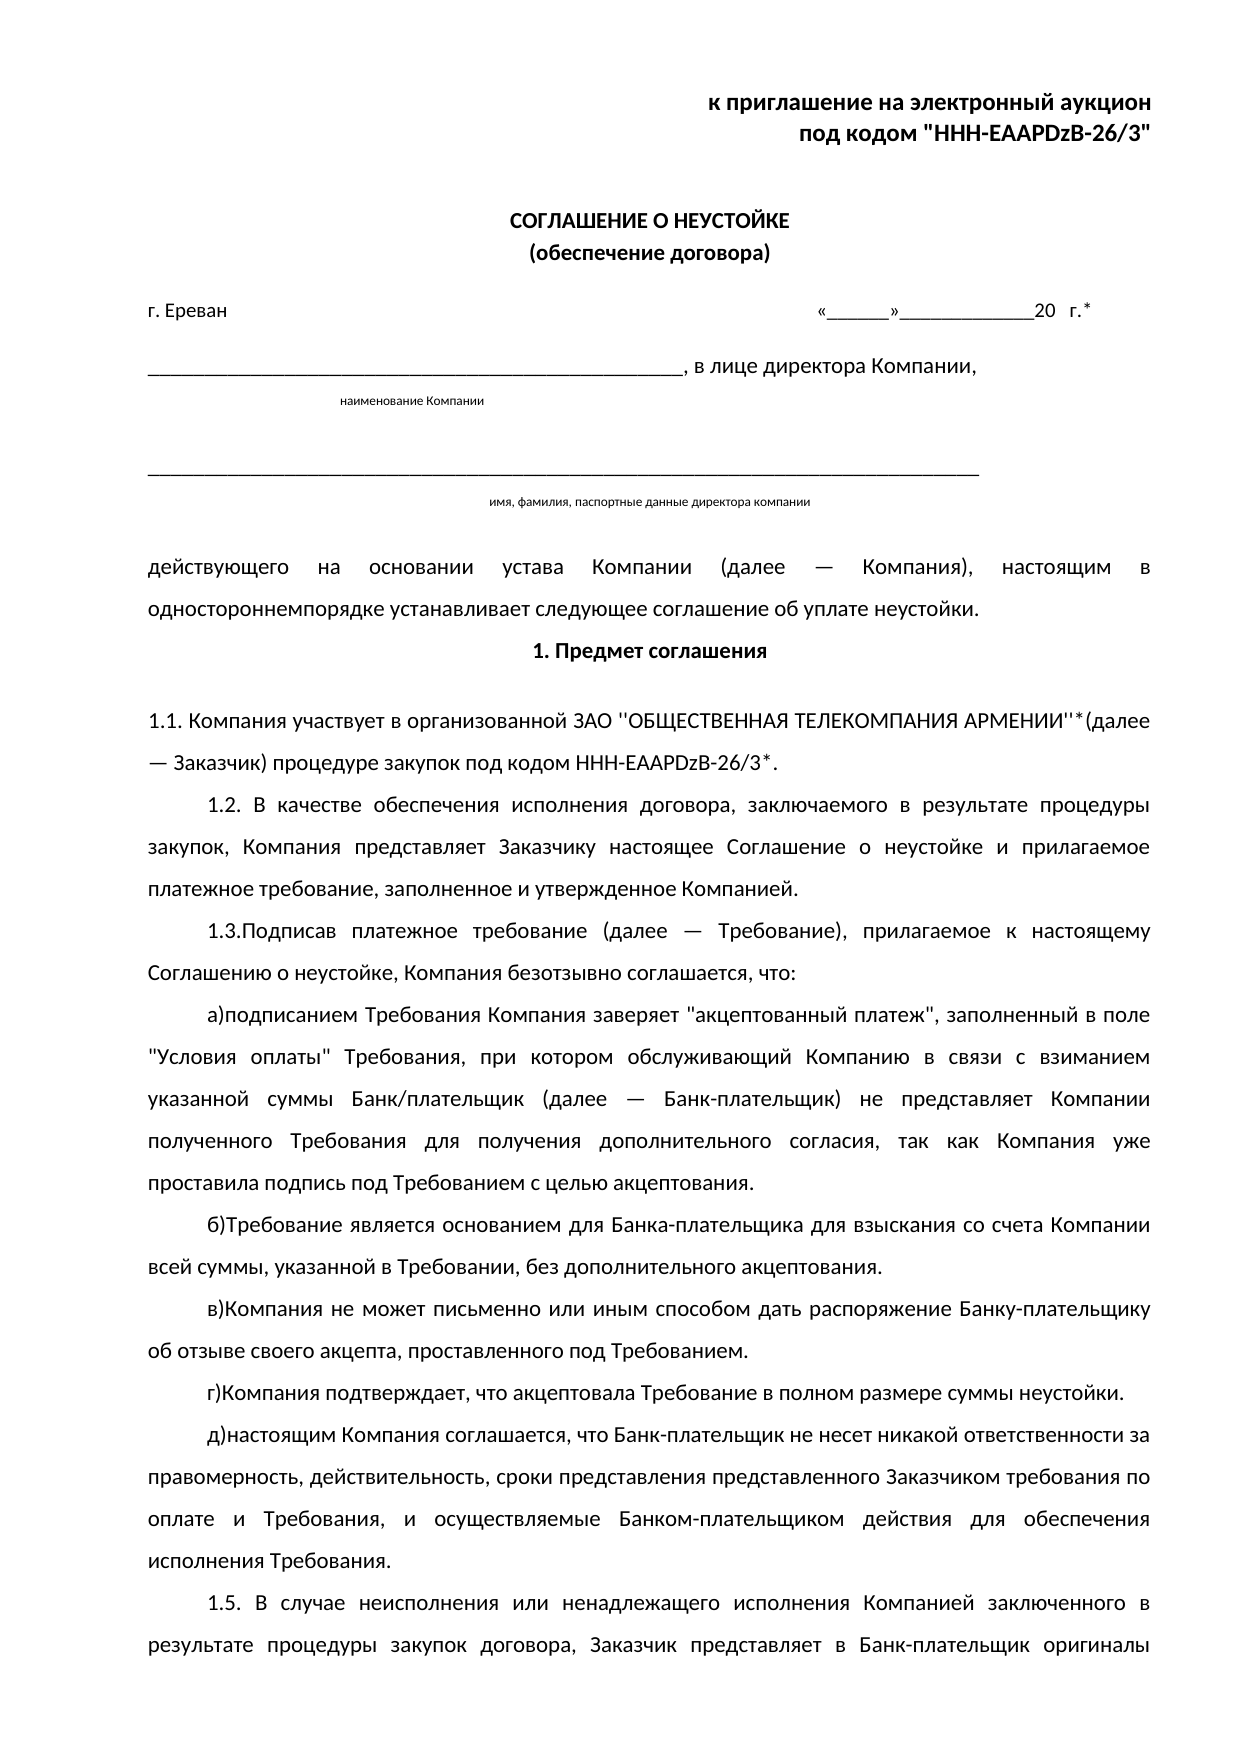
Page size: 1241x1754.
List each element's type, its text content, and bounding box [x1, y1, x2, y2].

text 1.2. В качестве обеспечения исполнения договора, заключаемого в результате процедуры закупок, Компания представляет Заказчику настоящее Соглашение о неустойке и прилагаемое платежное требование, заполненное и утвержденное Компанией. [148, 790, 1152, 902]
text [148, 1588, 1152, 1658]
text имя, фамилия, паспортные данные директора компании [148, 494, 1152, 522]
text 1. Предмет соглашения [148, 636, 1152, 664]
text в)Компания не может письменно или иным способом дать распоряжение Банку-плательщику об отзыве своего акцепта, проставленного под Требованием. [148, 1294, 1152, 1364]
text к приглашение на электронный аукцион [177, 86, 1152, 117]
text д)настоящим Компания соглашается, что Банк-плательщик не несет никакой ответственности за правомерность, действительность, сроки представления представленного Заказчиком требования по оплате и Требования, и осуществляемые Банком-плательщиком действия для обеспечения исполнения Требования. [148, 1420, 1152, 1574]
text _______________________________________________, в лице директора Компании, [148, 351, 1152, 379]
text СОГЛАШЕНИЕ О НЕУСТОЙКЕ [148, 206, 1152, 234]
text б)Требование является основанием для Банка-плательщика для взыскания со счета Компании всей суммы, указанной в Требовании, без дополнительного акцептования. [148, 1210, 1152, 1280]
text под кодом "HHH-EAAPDzB-26/3" [148, 117, 1152, 147]
text действующего на основании устава Компании (далее — Компания), настоящим в одностороннемпорядке устанавливает следующее соглашение об уплате неустойки. [148, 552, 1152, 622]
text а)подписанием Требования Компания заверяет "акцептованный платеж", заполненный в поле "Условия оплаты" Требования, при котором обслуживающий Компанию в связи с взиманием указанной суммы Банк/плательщик (далее — Банк-плательщик) не представляет Компании полученного Требования для получения дополнительного согласия, так как Компания уже проставила подпись под Требованием с целью акцептования. [148, 1000, 1152, 1196]
text (обеспечение договора) [148, 238, 1152, 266]
text 1.1. Компания участвует в организованной ЗАО ''ОБЩЕСТВЕННАЯ ТЕЛЕКОМПАНИЯ АРМЕНИИ''*(далее — Заказчик) процедуре закупок под кодом HHH-EAAPDzB-26/3*. [148, 706, 1152, 776]
text _________________________________________________________________________ [148, 452, 1152, 480]
text г)Компания подтверждает, что акцептовала Требование в полном размере суммы неустойки. [148, 1378, 1152, 1406]
table_header г. Ереван [136, 297, 635, 351]
text наименование Компании [340, 393, 1152, 421]
table_header «______»_____________20 г.* [635, 297, 1104, 351]
text 1.3.Подписав платежное требование (далее — Требование), прилагаемое к настоящему Соглашению о неустойке, Компания безотзывно соглашается, что: [148, 916, 1152, 986]
